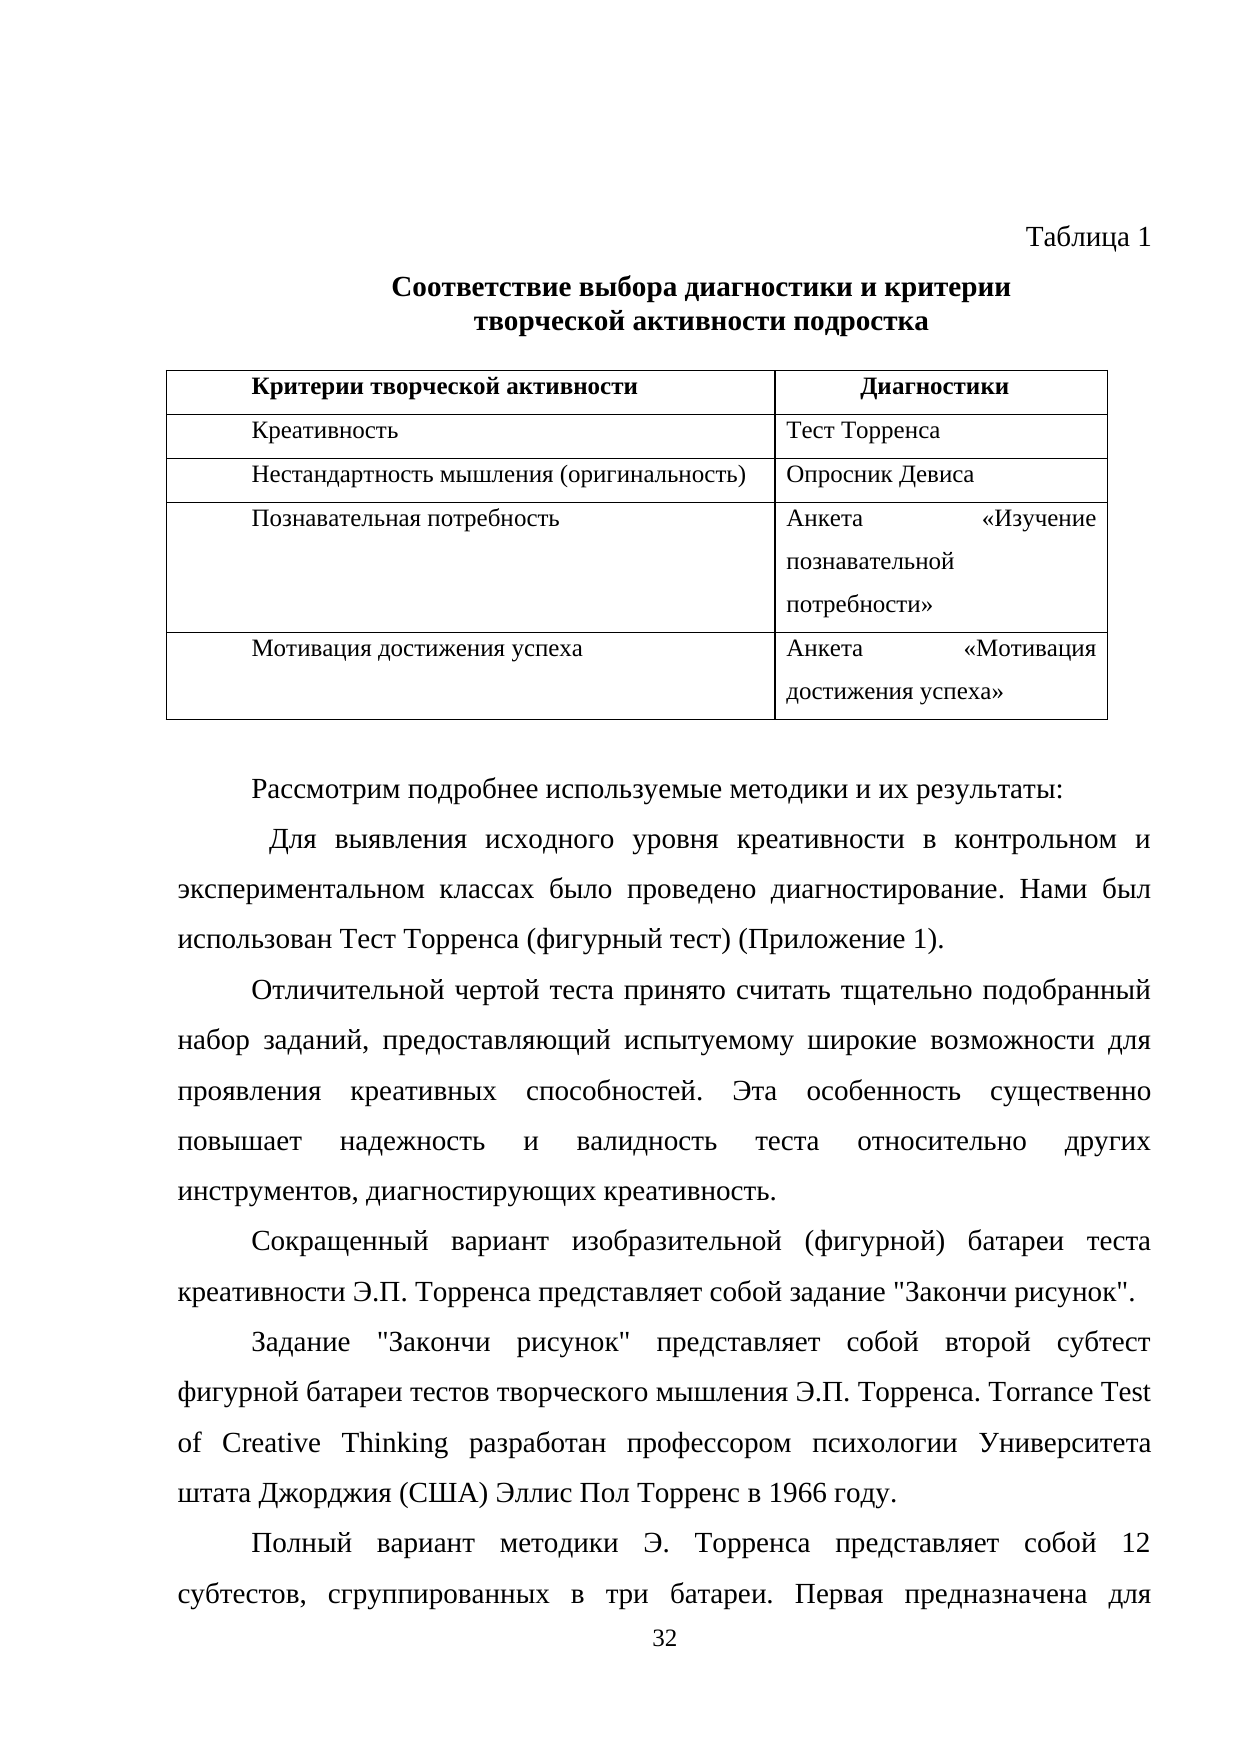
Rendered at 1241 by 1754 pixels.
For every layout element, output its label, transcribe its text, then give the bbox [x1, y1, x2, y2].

text творческой активности подростка [177, 303, 1152, 336]
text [177, 1525, 1152, 1609]
text Рассмотрим подробнее используемые методики и их результаты: [177, 771, 1152, 804]
table_header Критерии творческой активности [167, 371, 774, 414]
table_cell Креативность [167, 415, 774, 458]
text Отличительной чертой теста принято считать тщательно подобранный набор заданий, предоставляющий испытуемому широкие возможности для проявления креативных способностей. Эта особенность существенно повышает надежность и валидность теста относительно других инструментов, диагностирующих креативность. [177, 972, 1152, 1207]
table_header Диагностики [776, 371, 1107, 414]
table_cell Нестандартность мышления (оригинальность) [167, 459, 774, 502]
text Задание "Закончи рисунок" представляет собой второй субтест фигурной батареи тестов творческого мышления Э.П. Торренса. Torrance Test of Creative Thinking разработан профессором психологии Университета штата Джорджия (США) Эллис Пол Торренс в 1966 году. [177, 1324, 1152, 1509]
text Таблица 1 [177, 219, 1152, 252]
text Сокращенный вариант изобразительной (фигурной) батареи теста креативности Э.П. Торренса представляет собой задание "Закончи рисунок". [177, 1223, 1152, 1307]
table_cell Мотивация достижения успеха [167, 633, 774, 719]
text Соответствие выбора диагностики и критерии [177, 269, 1152, 303]
table_cell Познавательная потребность [167, 503, 774, 632]
table_cell Анкета «Мотивация достижения успеха» [776, 633, 1107, 719]
table_cell Тест Торренса [776, 415, 1107, 458]
text Для выявления исходного уровня креативности в контрольном и экспериментальном классах было проведено диагностирование. Нами был использован Тест Торренса (фигурный тест) (Приложение 1). [177, 821, 1152, 955]
table_cell Анкета «Изучение познавательной потребности» [776, 503, 1107, 632]
table_cell Опросник Девиса [776, 459, 1107, 502]
